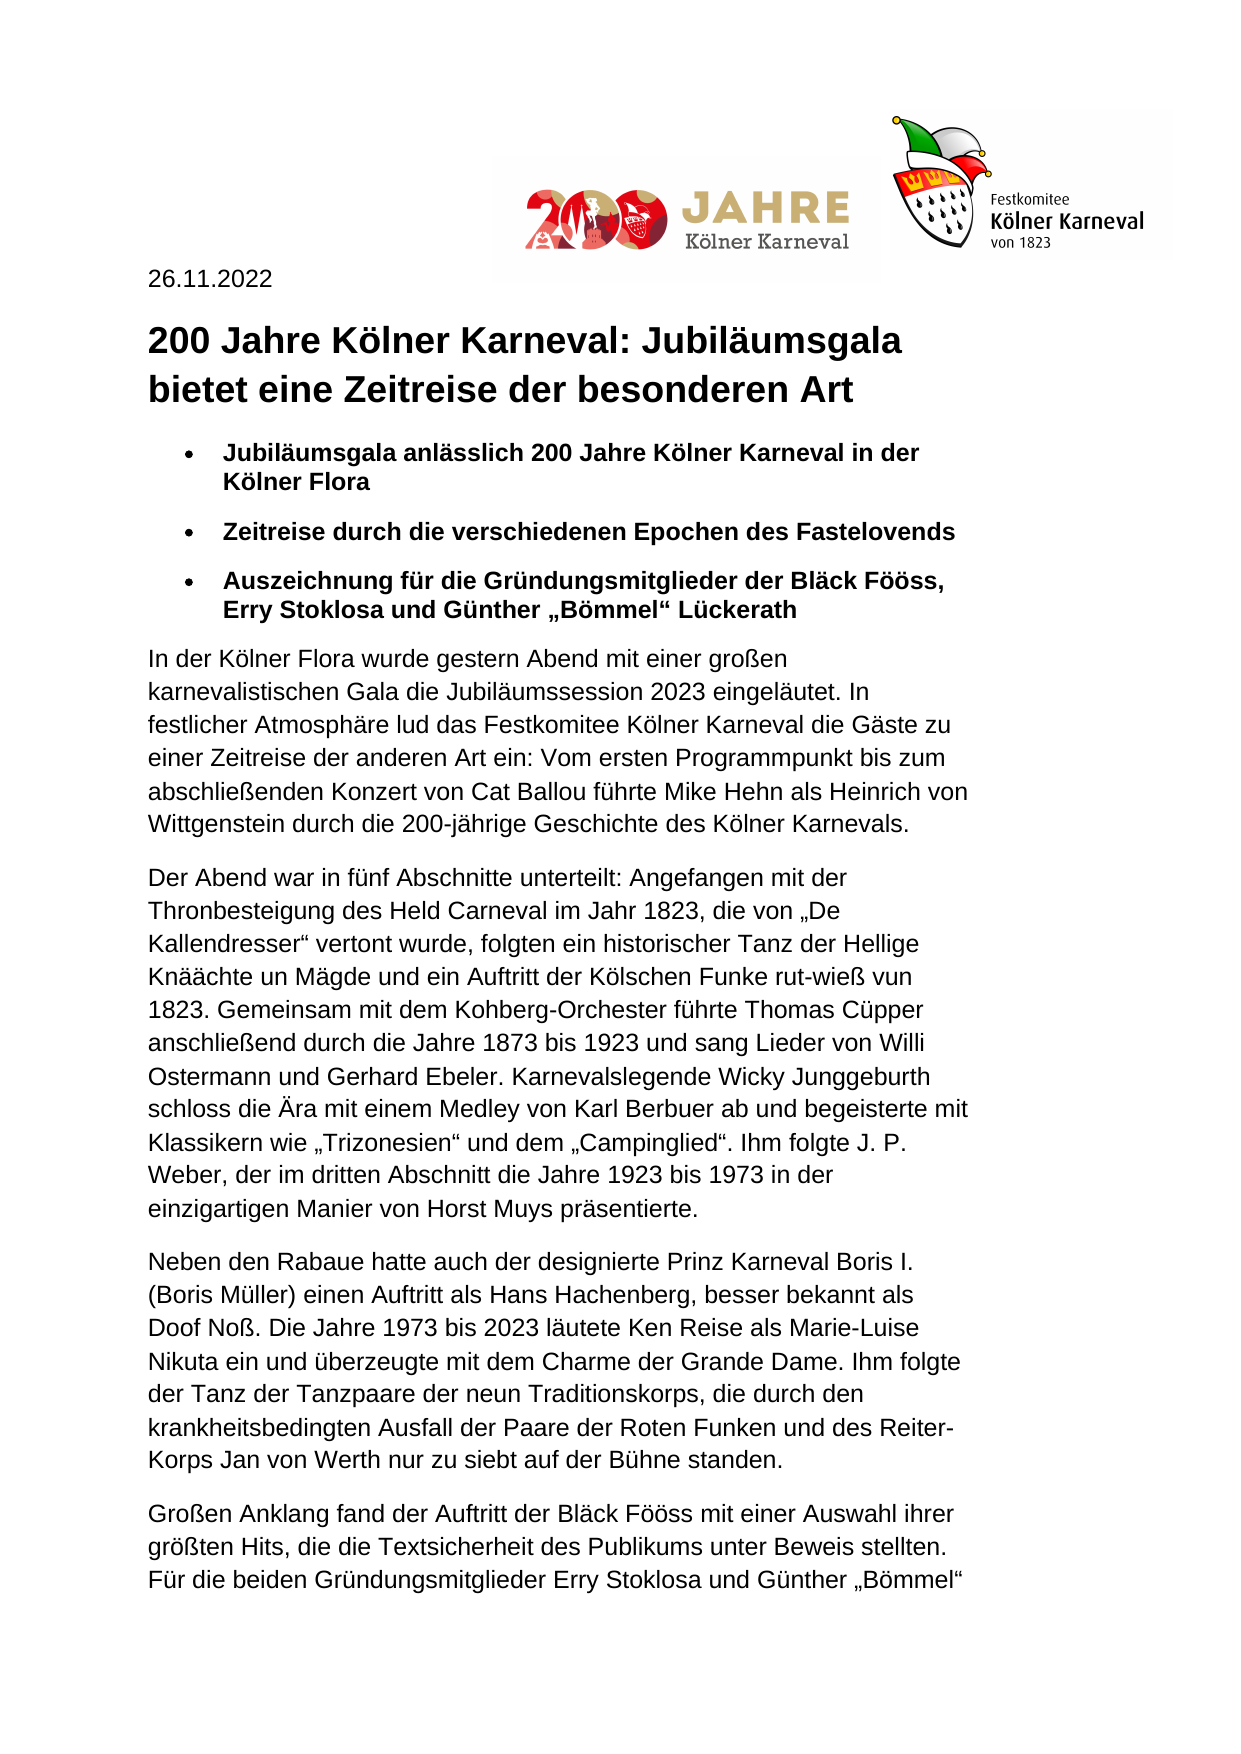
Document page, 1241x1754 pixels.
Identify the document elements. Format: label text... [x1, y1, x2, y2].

list Zeitreise durch die verschiedenen Epochen des Fastelovends [185, 516, 974, 545]
picture [492, 156, 882, 236]
text In der Kölner Flora wurde gestern Abend mit einer großen karnevalistischen Gala die Jubiläumssession 2023 eingeläutet. In festlicher Atmosphäre lud das Festkomitee Kölner Karneval die Gäste zu einer Zeitreise der anderen Art ein: Vom ersten Programmpunkt bis zum abschließenden Konzert von Cat Ballou führte Mike Hehn als Heinrich von Wittgenstein durch die 200-jährige Geschichte des Kölner Karnevals. [148, 644, 974, 838]
text 26.11.2022 [148, 236, 974, 293]
list Jubiläumsgala anlässlich 200 Jahre Kölner Karneval in der Kölner Flora [185, 438, 974, 496]
text 200 Jahre Kölner Karneval: Jubiläumsgala bietet eine Zeitreise der besonderen Art [148, 318, 974, 411]
text Der Abend war in fünf Abschnitte unterteilt: Angefangen mit der Thronbesteigung des Held Carneval im Jahr 1823, die von „De Kallendresser“ vertont wurde, folgten ein historischer Tanz der Hellige Knäächte un Mägde und ein Auftritt der Kölschen Funke rut-wieß vun 1823. Gemeinsam mit dem Kohberg-Orchester führte Thomas Cüpper anschließend durch die Jahre 1873 bis 1923 und sang Lieder von Willi Ostermann und Gerhard Ebeler. Karnevalslegende Wicky Junggeburth schloss die Ära mit einem Medley von Karl Berbuer ab und begeisterte mit Klassikern wie „Trizonesien“ und dem „Campinglied“. Ihm folgte J. P. Weber, der im dritten Abschnitt die Jahre 1923 bis 1973 in der einzigartigen Manier von Horst Muys präsentierte. [148, 863, 974, 1222]
picture [890, 109, 1174, 260]
list Auszeichnung für die Gründungsmitglieder der Bläck Fööss, Erry Stoklosa und Günther „Bömmel“ Lückerath [185, 566, 974, 623]
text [148, 1499, 974, 1594]
text Neben den Rabaue hatte auch der designierte Prinz Karneval Boris I. (Boris Müller) einen Auftritt als Hans Hachenberg, besser bekannt als Doof Noß. Die Jahre 1973 bis 2023 läutete Ken Reise als Marie-Luise Nikuta ein und überzeugte mit dem Charme der Grande Dame. Ihm folgte der Tanz der Tanzpaare der neun Traditionskorps, die durch den krankheitsbedingten Ausfall der Paare der Roten Funken und des Reiter-Korps Jan von Werth nur zu siebt auf der Bühne standen. [148, 1247, 974, 1474]
